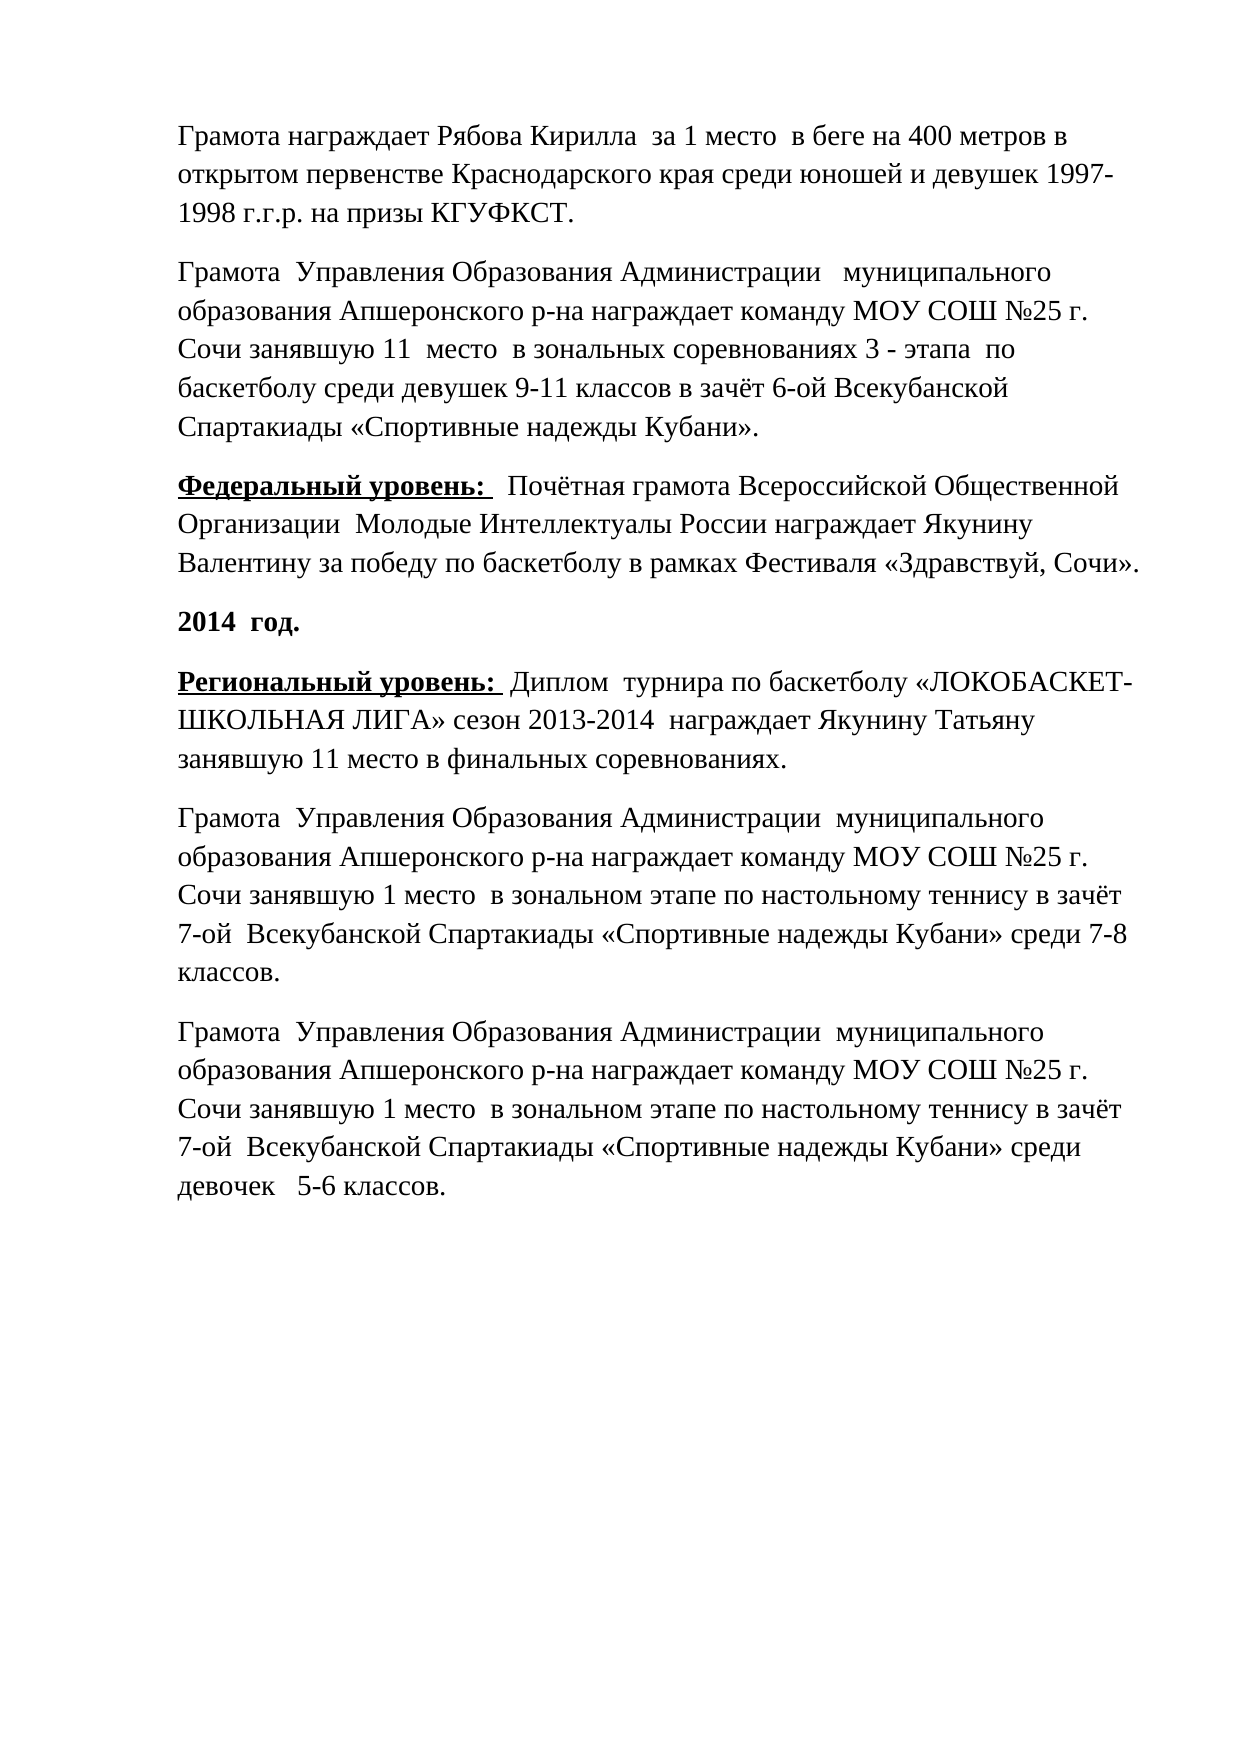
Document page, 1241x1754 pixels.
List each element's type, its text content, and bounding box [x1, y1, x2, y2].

text Грамота Управления Образования Администрации муниципального образования Апшеронского р-на награждает команду МОУ СОШ №25 г. Сочи занявшую 11 место в зональных соревнованиях 3 - этапа по баскетболу среди девушек 9-11 классов в зачёт 6-ой Всекубанской Спартакиады «Спортивные надежды Кубани». [177, 254, 1152, 442]
text 2014 год. [177, 604, 1152, 638]
text Грамота награждает Рябова Кирилла за 1 место в беге на 400 метров в открытом первенстве Краснодарского края среди юношей и девушек 1997-1998 г.г.р. на призы КГУФКСТ. [177, 118, 1152, 229]
text Грамота Управления Образования Администрации муниципального образования Апшеронского р-на награждает команду МОУ СОШ №25 г. Сочи занявшую 1 место в зональном этапе по настольному теннису в зачёт 7-ой Всекубанской Спартакиады «Спортивные надежды Кубани» среди девочек 5-6 классов. [177, 1014, 1152, 1202]
text Грамота Управления Образования Администрации муниципального образования Апшеронского р-на награждает команду МОУ СОШ №25 г. Сочи занявшую 1 место в зональном этапе по настольному теннису в зачёт 7-ой Всекубанской Спартакиады «Спортивные надежды Кубани» среди 7-8 классов. [177, 800, 1152, 988]
text Региональный уровень: Диплом турнира по баскетболу «ЛОКОБАСКЕТ- ШКОЛЬНАЯ ЛИГА» сезон 2013-2014 награждает Якунину Татьяну занявшую 11 место в финальных соревнованиях. [177, 664, 1152, 774]
text Федеральный уровень: Почётная грамота Всероссийской Общественной Организации Молодые Интеллектуалы России награждает Якунину Валентину за победу по баскетболу в рамках Фестиваля «Здравствуй, Сочи». [177, 468, 1152, 579]
